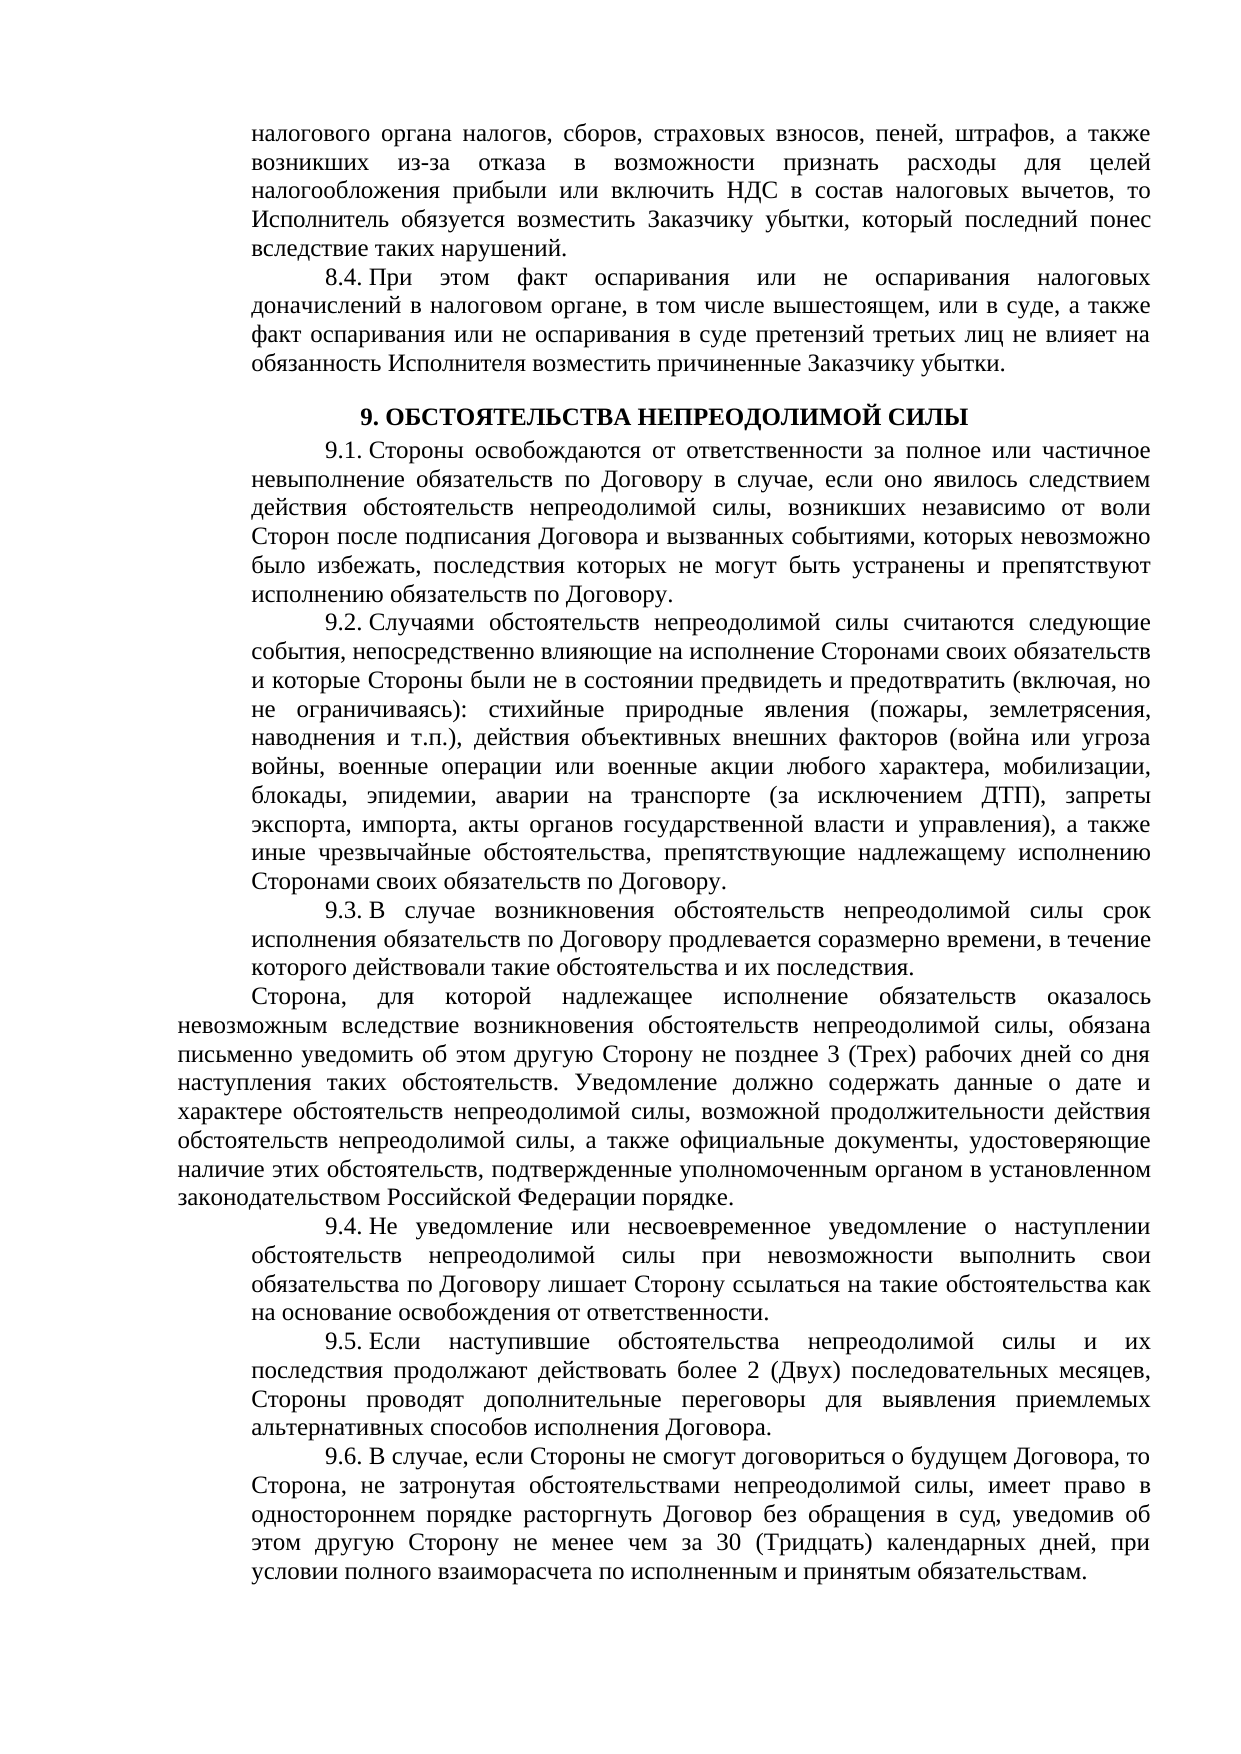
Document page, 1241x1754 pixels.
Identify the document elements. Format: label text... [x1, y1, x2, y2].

list Не уведомление или несвоевременное уведомление о наступлении обстоятельств непреодолимой силы при невозможности выполнить свои обязательства по Договору лишает Сторону ссылаться на такие обстоятельства как на основание освобождения от ответственности. [251, 1211, 1152, 1326]
text Сторона, для которой надлежащее исполнение обязательств оказалось невозможным вследствие возникновения обстоятельств непреодолимой силы, обязана письменно уведомить об этом другую Сторону не позднее 3 (Трех) рабочих дней со дня наступления таких обстоятельств. Уведомление должно содержать данные о дате и характере обстоятельств непреодолимой силы, возможной продолжительности действия обстоятельств непреодолимой силы, а также официальные документы, удостоверяющие наличие этих обстоятельств, подтвержденные уполномоченным органом в установленном законодательством Российской Федерации порядке. [177, 981, 1152, 1211]
list В случае возникновения обстоятельств непреодолимой силы срок исполнения обязательств по Договору продлевается соразмерно времени, в течение которого действовали такие обстоятельства и их последствия. [251, 895, 1152, 981]
list Случаями обстоятельств непреодолимой силы считаются следующие события, непосредственно влияющие на исполнение Сторонами своих обязательств и которые Стороны были не в состоянии предвидеть и предотвратить (включая, но не ограничиваясь): стихийные природные явления (пожары, землетрясения, наводнения и т.п.), действия объективных внешних факторов (война или угроза войны, военные операции или военные акции любого характера, мобилизации, блокады, эпидемии, аварии на транспорте (за исключением ДТП), запреты экспорта, импорта, акты органов государственной власти и управления), а также иные чрезвычайные обстоятельства, препятствующие надлежащему исполнению Сторонами своих обязательств по Договору. [251, 607, 1152, 895]
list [251, 118, 1152, 262]
list Если наступившие обстоятельства непреодолимой силы и их последствия продолжают действовать более 2 (Двух) последовательных месяцев, Стороны проводят дополнительные переговоры для выявления приемлемых альтернативных способов исполнения Договора. [251, 1326, 1152, 1441]
list При этом факт оспаривания или не оспаривания налоговых доначислений в налоговом органе, в том числе вышестоящем, или в суде, а также факт оспаривания или не оспаривания в суде претензий третьих лиц не влияет на обязанность Исполнителя возместить причиненные Заказчику убытки. [251, 262, 1152, 377]
list Стороны освобождаются от ответственности за полное или частичное невыполнение обязательств по Договору в случае, если оно явилось следствием действия обстоятельств непреодолимой силы, возникших независимо от воли Сторон после подписания Договора и вызванных событиями, которых невозможно было избежать, последствия которых не могут быть устранены и препятствуют исполнению обязательств по Договору. [251, 435, 1152, 607]
subtitle ОБСТОЯТЕЛЬСТВА НЕПРЕОДОЛИМОЙ СИЛЫ [177, 402, 1152, 431]
list В случае, если Стороны не смогут договориться о будущем Договора, то Сторона, не затронутая обстоятельствами непреодолимой силы, имеет право в одностороннем порядке расторгнуть Договор без обращения в суд, уведомив об этом другую Сторону не менее чем за 30 (Тридцать) календарных дней, при условии полного взаиморасчета по исполненным и принятым обязательствам. [251, 1441, 1152, 1585]
